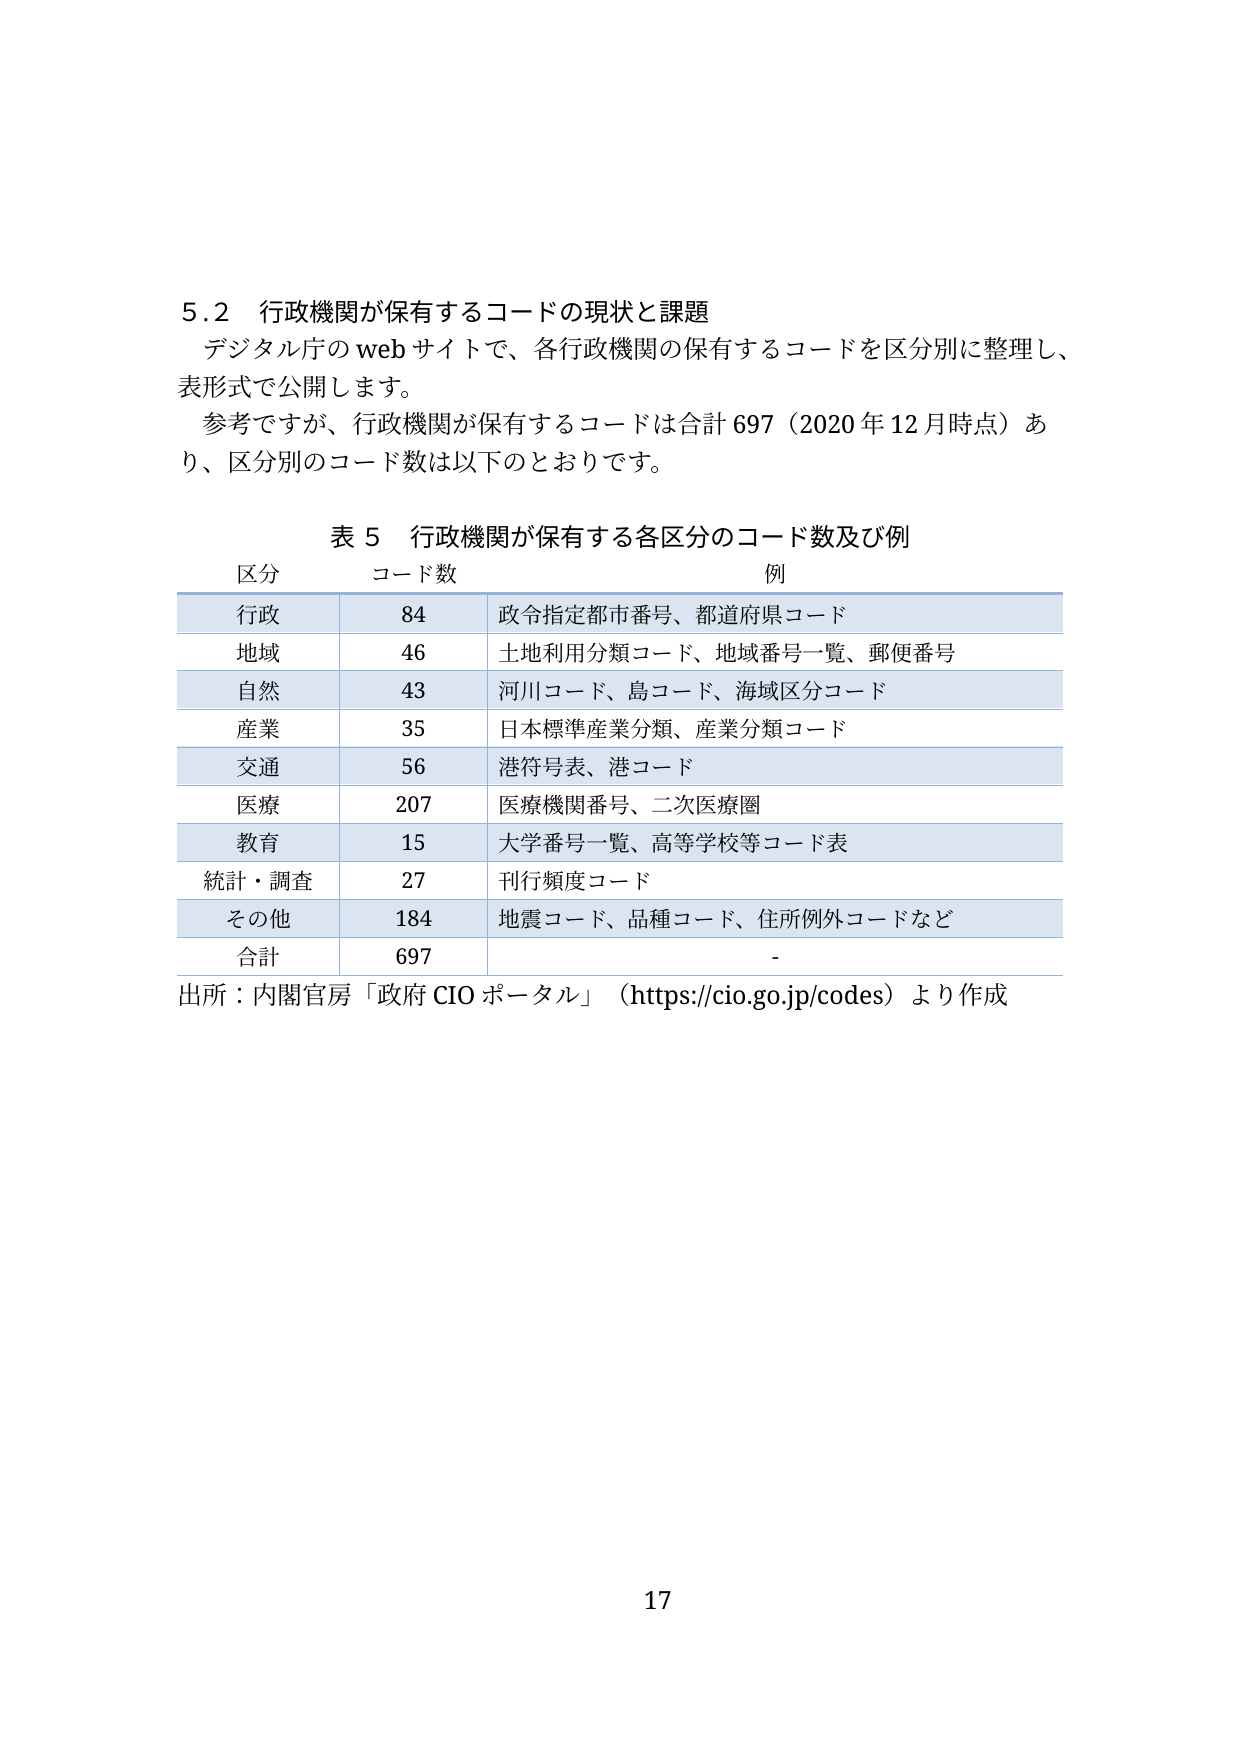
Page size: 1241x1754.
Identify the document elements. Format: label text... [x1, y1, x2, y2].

table_cell 河川コード、島コード、海域区分コード [488, 671, 1063, 708]
table_cell 自然 [177, 671, 339, 708]
table_cell 合計 [177, 938, 339, 974]
table_cell その他 [177, 900, 339, 937]
table_cell 15 [340, 824, 487, 861]
table_cell 産業 [177, 710, 339, 746]
table_cell - [488, 938, 1063, 974]
table_cell 地域 [177, 634, 339, 670]
table_cell 27 [340, 862, 487, 898]
table_cell 医療機関番号、二次医療圏 [488, 786, 1063, 822]
table_cell 46 [340, 634, 487, 670]
table_cell 日本標準産業分類、産業分類コード [488, 710, 1063, 746]
table_cell 行政 [177, 595, 339, 632]
table_cell 大学番号一覧、高等学校等コード表 [488, 824, 1063, 861]
table_cell 統計・調査 [177, 862, 339, 898]
table_cell 港符号表、港コード [488, 748, 1063, 784]
table_cell 184 [340, 900, 487, 937]
text 表 ５ 行政機関が保有する各区分のコード数及び例 [177, 517, 1063, 554]
table_cell 土地利用分類コード、地域番号一覧、郵便番号 [488, 634, 1063, 670]
subtitle 行政機関が保有するコードの現状と課題 [177, 292, 1063, 329]
text 出所：内閣官房「政府CIOポータル」（https://cio.go.jp/codes）より作成 [177, 976, 1063, 1013]
text 参考ですが、行政機関が保有するコードは合計697（2020年12月時点）あり、区分別のコード数は以下のとおりです。 [177, 404, 1063, 479]
table_cell 56 [340, 748, 487, 784]
table_header 区分 [177, 554, 339, 592]
table_cell 医療 [177, 786, 339, 822]
table_header コード数 [340, 554, 487, 592]
table_header 例 [487, 554, 1063, 592]
table_cell 刊行頻度コード [488, 862, 1063, 898]
table_cell 地震コード、品種コード、住所例外コードなど [488, 900, 1063, 937]
table_cell 交通 [177, 748, 339, 784]
table_cell 697 [340, 938, 487, 974]
table_cell 43 [340, 671, 487, 708]
table_cell 政令指定都市番号、都道府県コード [488, 595, 1063, 632]
table_cell 35 [340, 710, 487, 746]
text デジタル庁のwebサイトで、各行政機関の保有するコードを区分別に整理し、表形式で公開します。 [177, 329, 1063, 404]
table_cell 教育 [177, 824, 339, 861]
table_cell 84 [340, 595, 487, 632]
table_cell 207 [340, 786, 487, 822]
